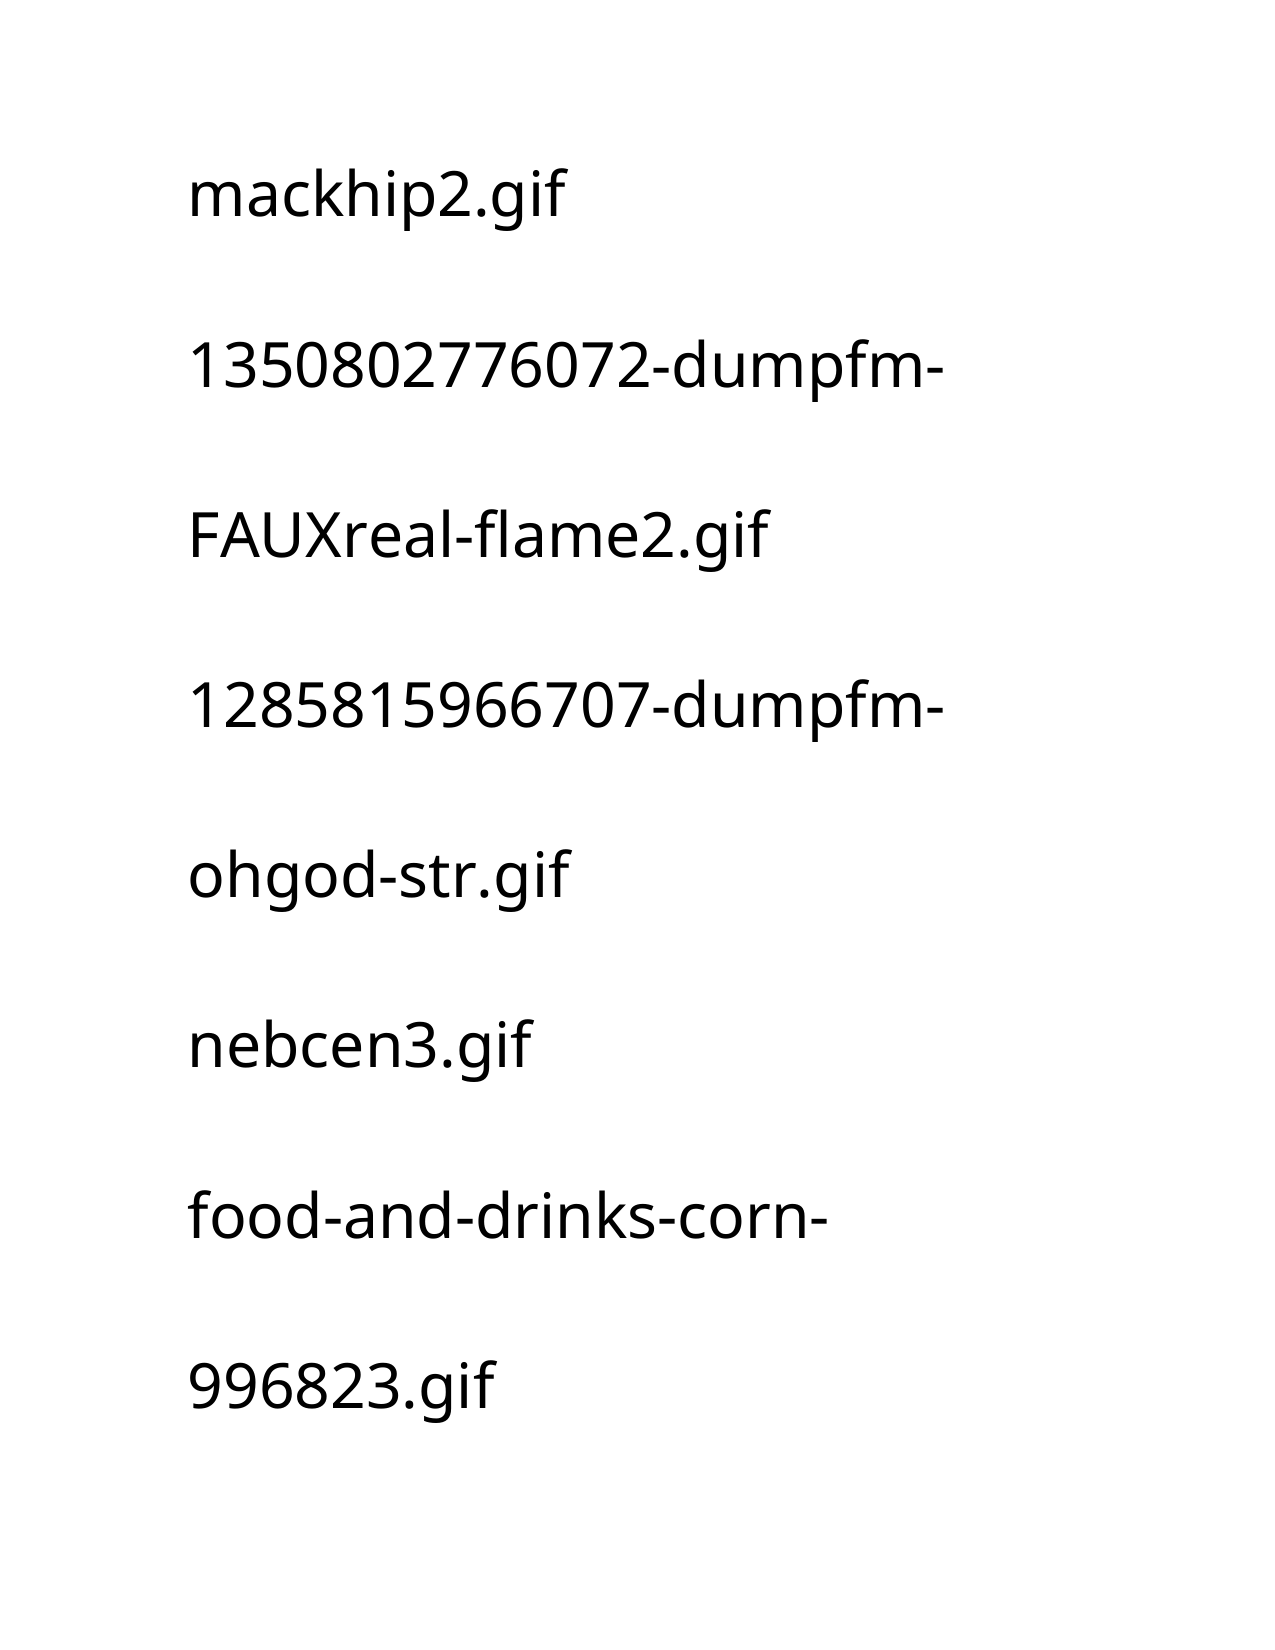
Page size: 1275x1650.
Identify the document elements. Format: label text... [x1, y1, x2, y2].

text nebcen3.gif [187, 1001, 1087, 1086]
text 1285815966707-dumpfm-ohgod-str.gif [187, 661, 1087, 916]
text 1350802776072-dumpfm-FAUXreal-flame2.gif [187, 320, 1087, 576]
text food-and-drinks-corn-996823.gif [187, 1171, 1087, 1427]
text mackhip2.gif [187, 150, 1087, 235]
